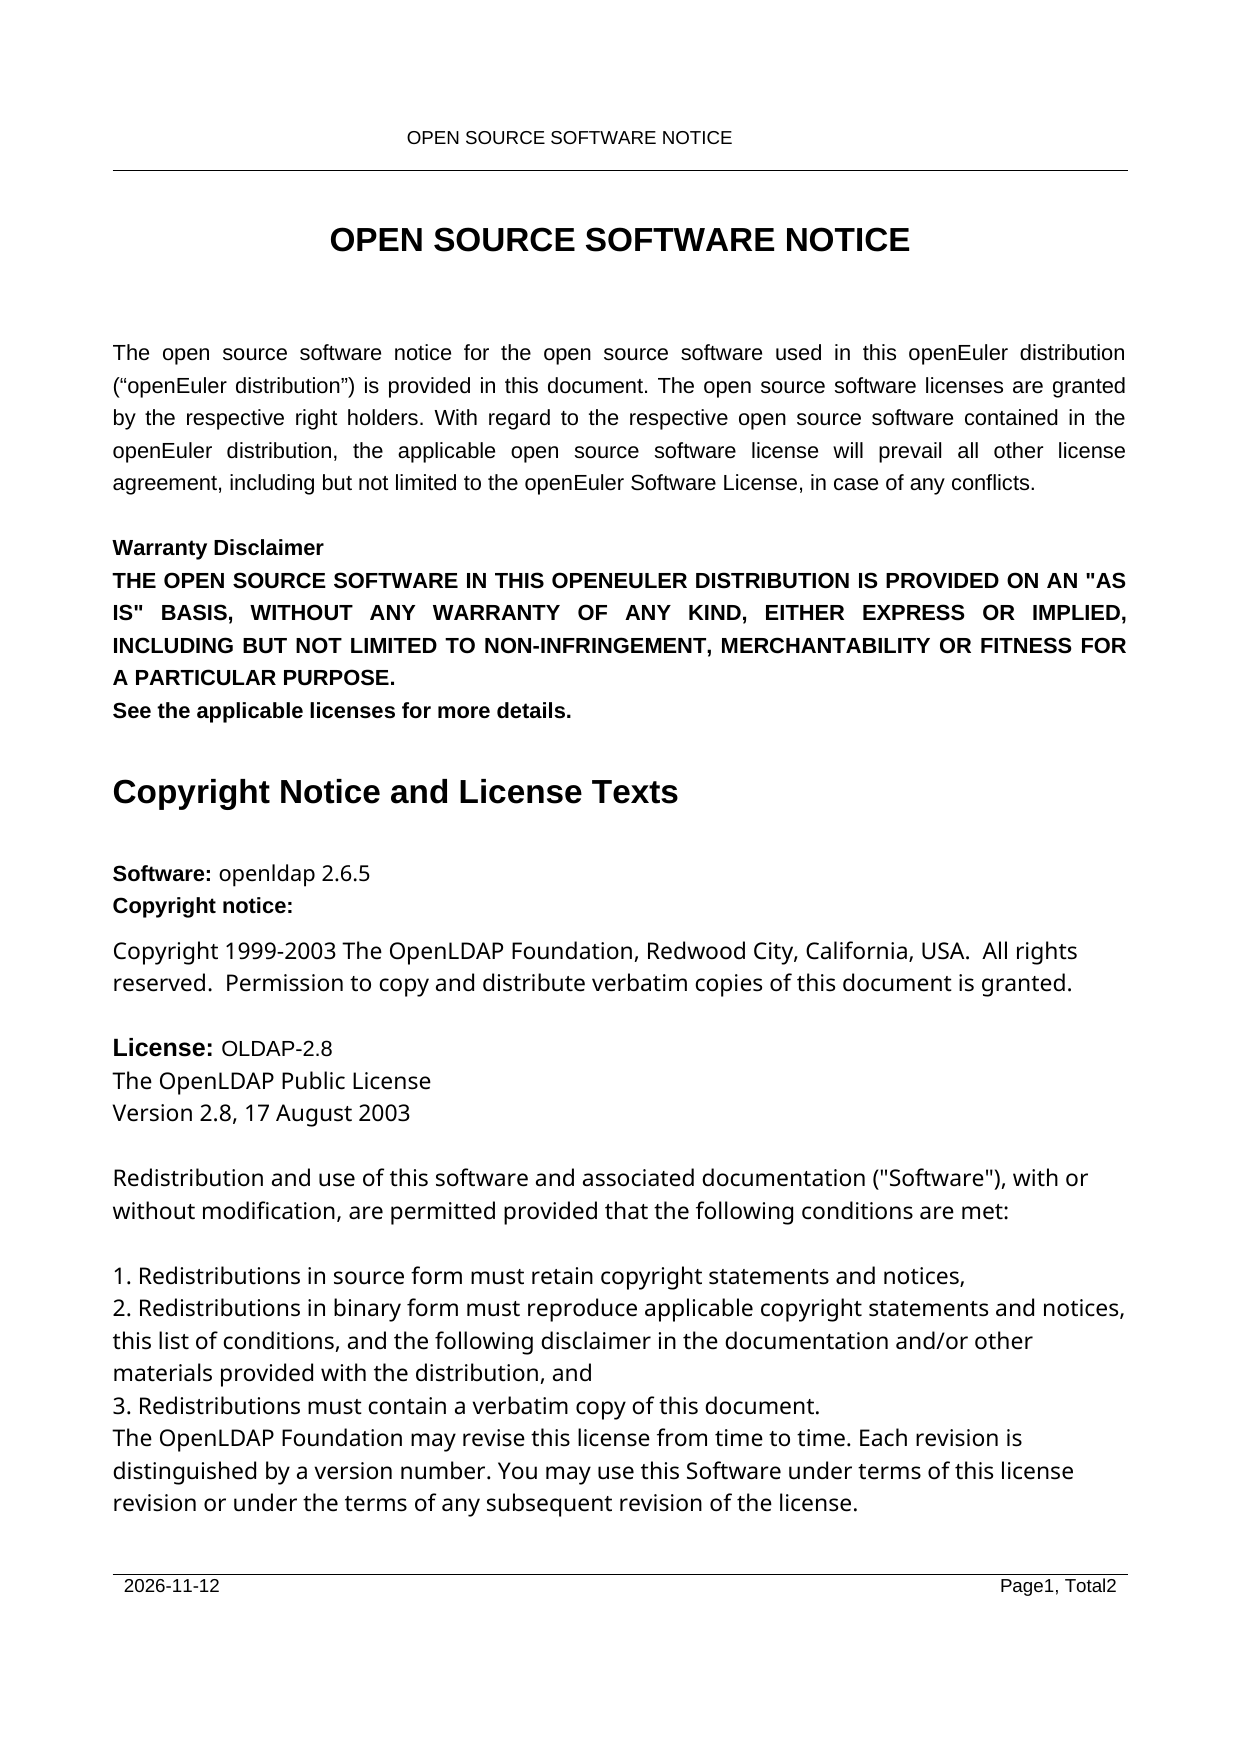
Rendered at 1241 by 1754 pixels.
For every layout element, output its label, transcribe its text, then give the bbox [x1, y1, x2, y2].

text 3. Redistributions must contain a verbatim copy of this document. [112, 1389, 1128, 1421]
text Copyright notice: [112, 889, 1128, 921]
text Version 2.8, 17 August 2003 [112, 1096, 1128, 1129]
text The OpenLDAP Public License [112, 1064, 1128, 1096]
text Redistribution and use of this software and associated documentation ("Software"), with or without modification, are permitted provided that the following conditions are met: [112, 1161, 1128, 1226]
text Warranty Disclaimer [112, 531, 1128, 564]
text The open source software notice for the open source software used in this openEuler distribution (“openEuler distribution”) is provided in this document. The open source software licenses are granted by the respective right holders. With regard to the respective open source software contained in the openEuler distribution, the applicable open source software license will prevail all other license agreement, including but not limited to the openEuler Software License, in case of any conflicts. [112, 336, 1128, 499]
text OPEN SOURCE SOFTWARE NOTICE [112, 206, 1128, 271]
text 1. Redistributions in source form must retain copyright statements and notices, [112, 1259, 1128, 1291]
text THE OPEN SOURCE SOFTWARE IN THIS OPENEULER DISTRIBUTION IS PROVIDED ON AN "AS IS" BASIS, WITHOUT ANY WARRANTY OF ANY KIND, EITHER EXPRESS OR IMPLIED, INCLUDING BUT NOT LIMITED TO NON-INFRINGEMENT, MERCHANTABILITY OR FITNESS FOR A PARTICULAR PURPOSE. See the applicable licenses for more details. [112, 564, 1128, 726]
text License: OLDAP-2.8 [112, 1031, 1128, 1064]
text 2. Redistributions in binary form must reproduce applicable copyright statements and notices, this list of conditions, and the following disclaimer in the documentation and/or other materials provided with the distribution, and [112, 1291, 1128, 1389]
text Copyright 1999-2003 The OpenLDAP Foundation, Redwood City, California, USA. All rights reserved. Permission to copy and distribute verbatim copies of this document is granted. [112, 934, 1128, 1031]
title Software: openldap 2.6.5 [112, 856, 1128, 889]
text Copyright Notice and License Texts [112, 759, 1128, 824]
text The OpenLDAP Foundation may revise this license from time to time. Each revision is distinguished by a version number. You may use this Software under terms of this license revision or under the terms of any subsequent revision of the license. [112, 1421, 1128, 1519]
